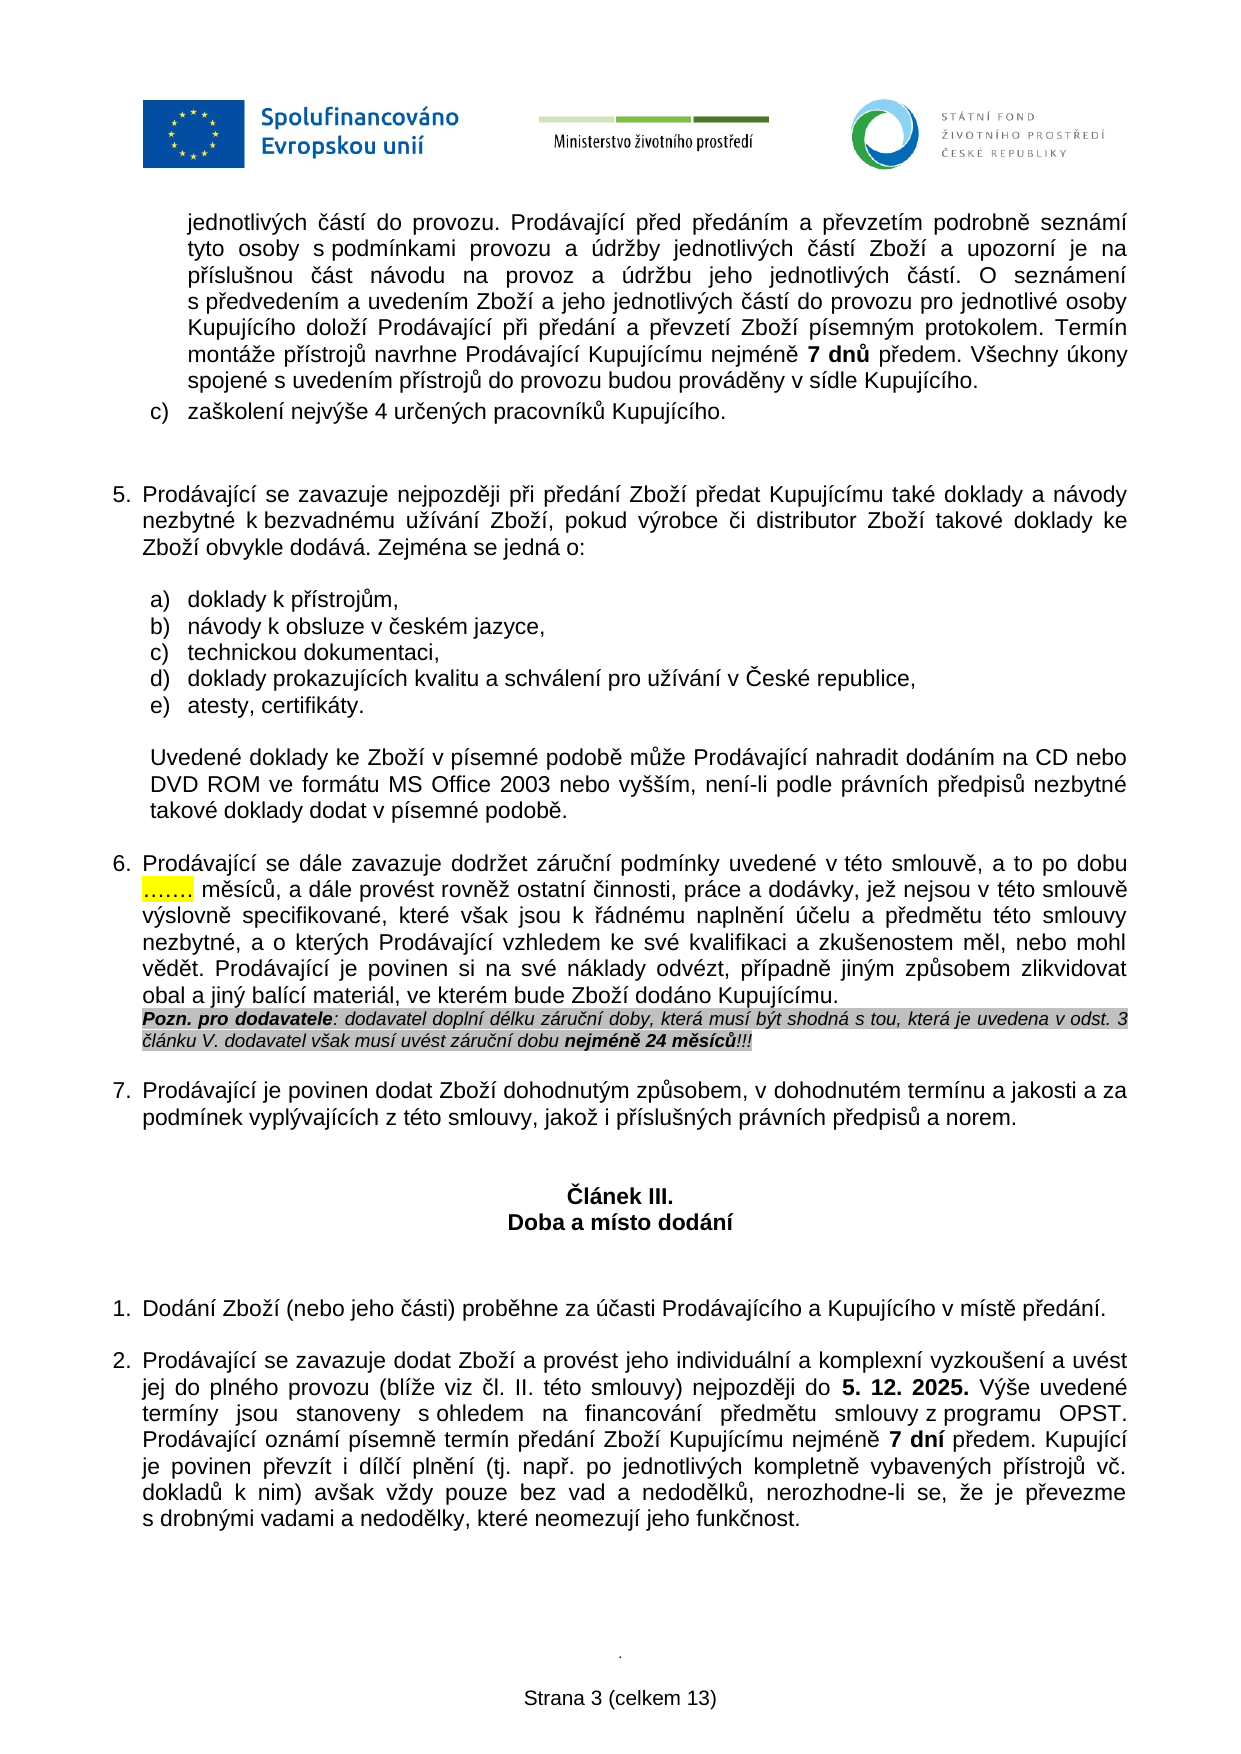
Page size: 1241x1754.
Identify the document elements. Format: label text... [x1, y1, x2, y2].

subtitle atesty, certifikáty. [150, 692, 1128, 718]
subtitle Prodávající je povinen dodat Zboží dohodnutým způsobem, v dohodnutém termínu a jakosti a za podmínek vyplývajících z této smlouvy, jakož i příslušných právních předpisů a norem. [112, 1077, 1128, 1130]
list zaškolení nejvýše 4 určených pracovníků Kupujícího. [150, 398, 1128, 424]
subtitle Uvedené doklady ke Zboží v písemné podobě může Prodávající nahradit dodáním na CD nebo DVD ROM ve formátu MS Office 2003 nebo vyšším, není-li podle právních předpisů nezbytné takové doklady dodat v písemné podobě. [150, 744, 1128, 823]
list Dodání Zboží (nebo jeho části) proběhne za účasti Prodávajícího a Kupujícího v místě předání. [112, 1294, 1128, 1321]
list Prodávající se zavazuje dodat Zboží a provést jeho individuální a komplexní vyzkoušení a uvést jej do plného provozu (blíže viz čl. II. této smlouvy) nejpozději do 5. 12. 2025. Výše uvedené termíny jsou stanoveny s ohledem na financování předmětu smlouvy z programu OPST. Prodávající oznámí písemně termín předání Zboží Kupujícímu nejméně 7 dní předem. Kupující je povinen převzít i dílčí plnění (tj. např. po jednotlivých kompletně vybavených přístrojů vč. dokladů k nim) avšak vždy pouze bez vad a nedodělků, nerozhodne-li se, že je převezme s drobnými vadami a nedodělky, které neomezují jeho funkčnost. [112, 1347, 1128, 1532]
subtitle Článek III. [112, 1183, 1128, 1209]
subtitle Prodávající se zavazuje nejpozději při předání Zboží předat Kupujícímu také doklady a návody nezbytné k bezvadnému užívání Zboží, pokud výrobce či distributor Zboží takové doklady ke Zboží obvykle dodává. Zejména se jedná o: [112, 481, 1128, 560]
subtitle Pozn. pro dodavatele: dodavatel doplní délku záruční doby, která musí být shodná s tou, která je uvedena v odst. 3 článku V. dodavatel však musí uvést záruční dobu nejméně 24 měsíců!!! [142, 1029, 1128, 1051]
subtitle návody k obsluze v českém jazyce, [150, 613, 1128, 639]
subtitle Doba a místo dodání [112, 1209, 1128, 1236]
subtitle Prodávající se dále zavazuje dodržet záruční podmínky uvedené v této smlouvě, a to po dobu ….… měsíců, a dále provést rovněž ostatní činnosti, práce a dodávky, jež nejsou v této smlouvě výslovně specifikované, které však jsou k řádnému naplnění účelu a předmětu této smlouvy nezbytné, a o kterých Prodávající vzhledem ke své kvalifikaci a zkušenostem měl, nebo mohl vědět. Prodávající je povinen si na své náklady odvézt, případně jiným způsobem zlikvidovat obal a jiný balící materiál, ve kterém bude Zboží dodáno Kupujícímu. [112, 850, 1128, 1008]
subtitle doklady prokazujících kvalitu a schválení pro užívání v České republice, [150, 665, 1128, 692]
subtitle doklady k přístrojům, [150, 586, 1128, 613]
picture [112, 73, 1128, 185]
subtitle technickou dokumentaci, [150, 639, 1128, 665]
